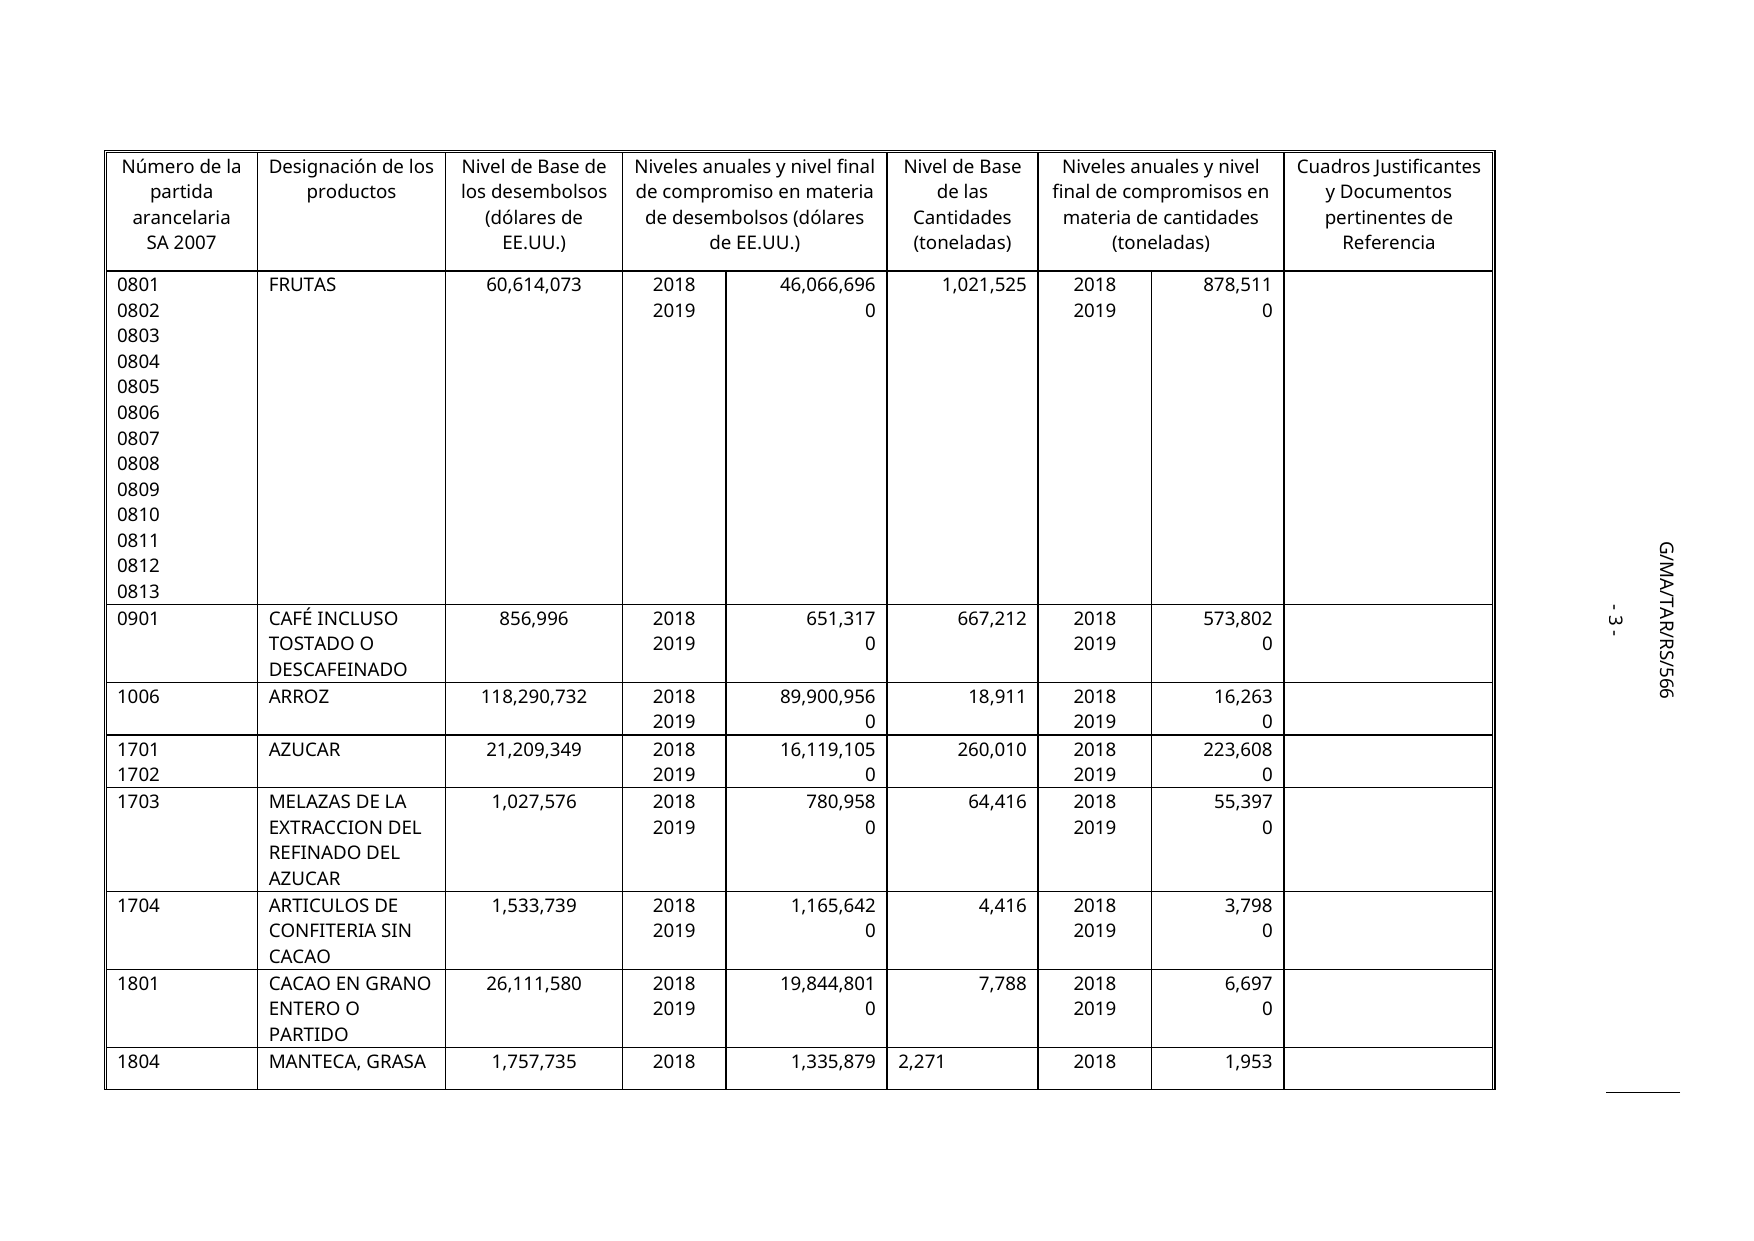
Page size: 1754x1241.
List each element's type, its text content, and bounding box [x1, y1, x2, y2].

table_cell AZUCAR [258, 736, 445, 787]
table_header Niveles anuales y nivel final de compromiso en materia de desembolsos (dólares de EE.UU.) [623, 153, 886, 270]
table_cell 16,263 0 [1152, 683, 1283, 734]
table_cell [1285, 892, 1492, 969]
table_cell [1285, 605, 1492, 682]
table_header Niveles anuales y nivel final de compromisos en materia de cantidades (toneladas) [1039, 153, 1283, 270]
table_cell 2018 2019 [1039, 605, 1151, 682]
table_cell 3,798 0 [1152, 892, 1283, 969]
table_cell 1006 [107, 683, 257, 734]
table_cell 2018 2019 [623, 892, 725, 969]
table_header Cuadros Justificantes y Documentos pertinentes de Referencia [1285, 153, 1492, 270]
table_cell 16,119,105 0 [727, 736, 886, 787]
table_cell [1285, 272, 1492, 603]
table_cell 1,757,735 [446, 1048, 622, 1089]
table_cell CACAO EN GRANO ENTERO O PARTIDO [258, 970, 445, 1047]
table_cell 2,271 [888, 1048, 1037, 1089]
table_cell 260,010 [888, 736, 1037, 787]
table_cell 2018 2019 [623, 970, 725, 1047]
table_cell 1,021,525 [888, 272, 1037, 603]
table_cell 0801 0802 0803 0804 0805 0806 0807 0808 0809 0810 0811 0812 0813 [107, 272, 257, 603]
table_cell 2018 2019 [623, 736, 725, 787]
table_cell 1,953 0 [1152, 1048, 1283, 1089]
table_cell ARROZ [258, 683, 445, 734]
table_cell 1,533,739 [446, 892, 622, 969]
table_cell 1704 [107, 892, 257, 969]
table_cell 4,416 [888, 892, 1037, 969]
table_cell 2018 2019 [1039, 736, 1151, 787]
table_cell 878,511 0 [1152, 272, 1283, 603]
table_cell 780,958 0 [727, 788, 886, 891]
table_cell [1285, 970, 1492, 1047]
table_cell 1801 [107, 970, 257, 1047]
table_cell 1701 1702 [107, 736, 257, 787]
table_cell 2018 2019 [623, 683, 725, 734]
table_cell 2018 2019 [1039, 272, 1151, 603]
table_cell 1,027,576 [446, 788, 622, 891]
table_cell 2018 2019 [1039, 1048, 1151, 1089]
table_cell 89,900,956 0 [727, 683, 886, 734]
table_cell 651,317 0 [727, 605, 886, 682]
table_header Nivel de Base de las Cantidades (toneladas) [888, 153, 1037, 270]
table_cell 2018 2019 [1039, 970, 1151, 1047]
table_cell CAFÉ INCLUSO TOSTADO O DESCAFEINADO [258, 605, 445, 682]
table_cell 46,066,696 0 [727, 272, 886, 603]
table_cell 1703 [107, 788, 257, 891]
table_cell 2018 2019 [623, 788, 725, 891]
table_cell MANTECA, GRASA Y ACEITE DE CACAO [258, 1048, 445, 1089]
table_cell 26,111,580 [446, 970, 622, 1047]
table_header Nivel de Base de los desembolsos (dólares de EE.UU.) [446, 153, 622, 270]
table_cell 19,844,801 0 [727, 970, 886, 1047]
table_cell 1804 [107, 1048, 257, 1089]
table_cell [1285, 1048, 1492, 1089]
table_cell 1,165,642 0 [727, 892, 886, 969]
table_cell 2018 2019 [623, 605, 725, 682]
table_cell 2018 2019 [1039, 788, 1151, 891]
table_cell 1,335,879 0 [727, 1048, 886, 1089]
table_cell 118,290,732 [446, 683, 622, 734]
table_cell 2018 2019 [623, 1048, 725, 1089]
table_cell 0901 [107, 605, 257, 682]
table_cell 18,911 [888, 683, 1037, 734]
table_header Número de la partida arancelaria SA 2007 [107, 153, 257, 270]
table_cell 21,209,349 [446, 736, 622, 787]
table_cell 55,397 0 [1152, 788, 1283, 891]
table_cell 7,788 [888, 970, 1037, 1047]
table_cell ARTICULOS DE CONFITERIA SIN CACAO [258, 892, 445, 969]
table_cell 2018 2019 [1039, 683, 1151, 734]
table_header Designación de los productos [258, 153, 445, 270]
table_cell 2018 2019 [1039, 892, 1151, 969]
table_cell 2018 2019 [623, 272, 725, 603]
table_cell [1285, 788, 1492, 891]
table_cell 573,802 0 [1152, 605, 1283, 682]
table_cell [1285, 683, 1492, 734]
table_cell 6,697 0 [1152, 970, 1283, 1047]
table_cell 667,212 [888, 605, 1037, 682]
table_cell FRUTAS [258, 272, 445, 603]
table_cell [1285, 736, 1492, 787]
table_cell 64,416 [888, 788, 1037, 891]
table_cell MELAZAS DE LA EXTRACCION DEL REFINADO DEL AZUCAR [258, 788, 445, 891]
table_cell 223,608 0 [1152, 736, 1283, 787]
table_cell 60,614,073 [446, 272, 622, 603]
table_cell 856,996 [446, 605, 622, 682]
